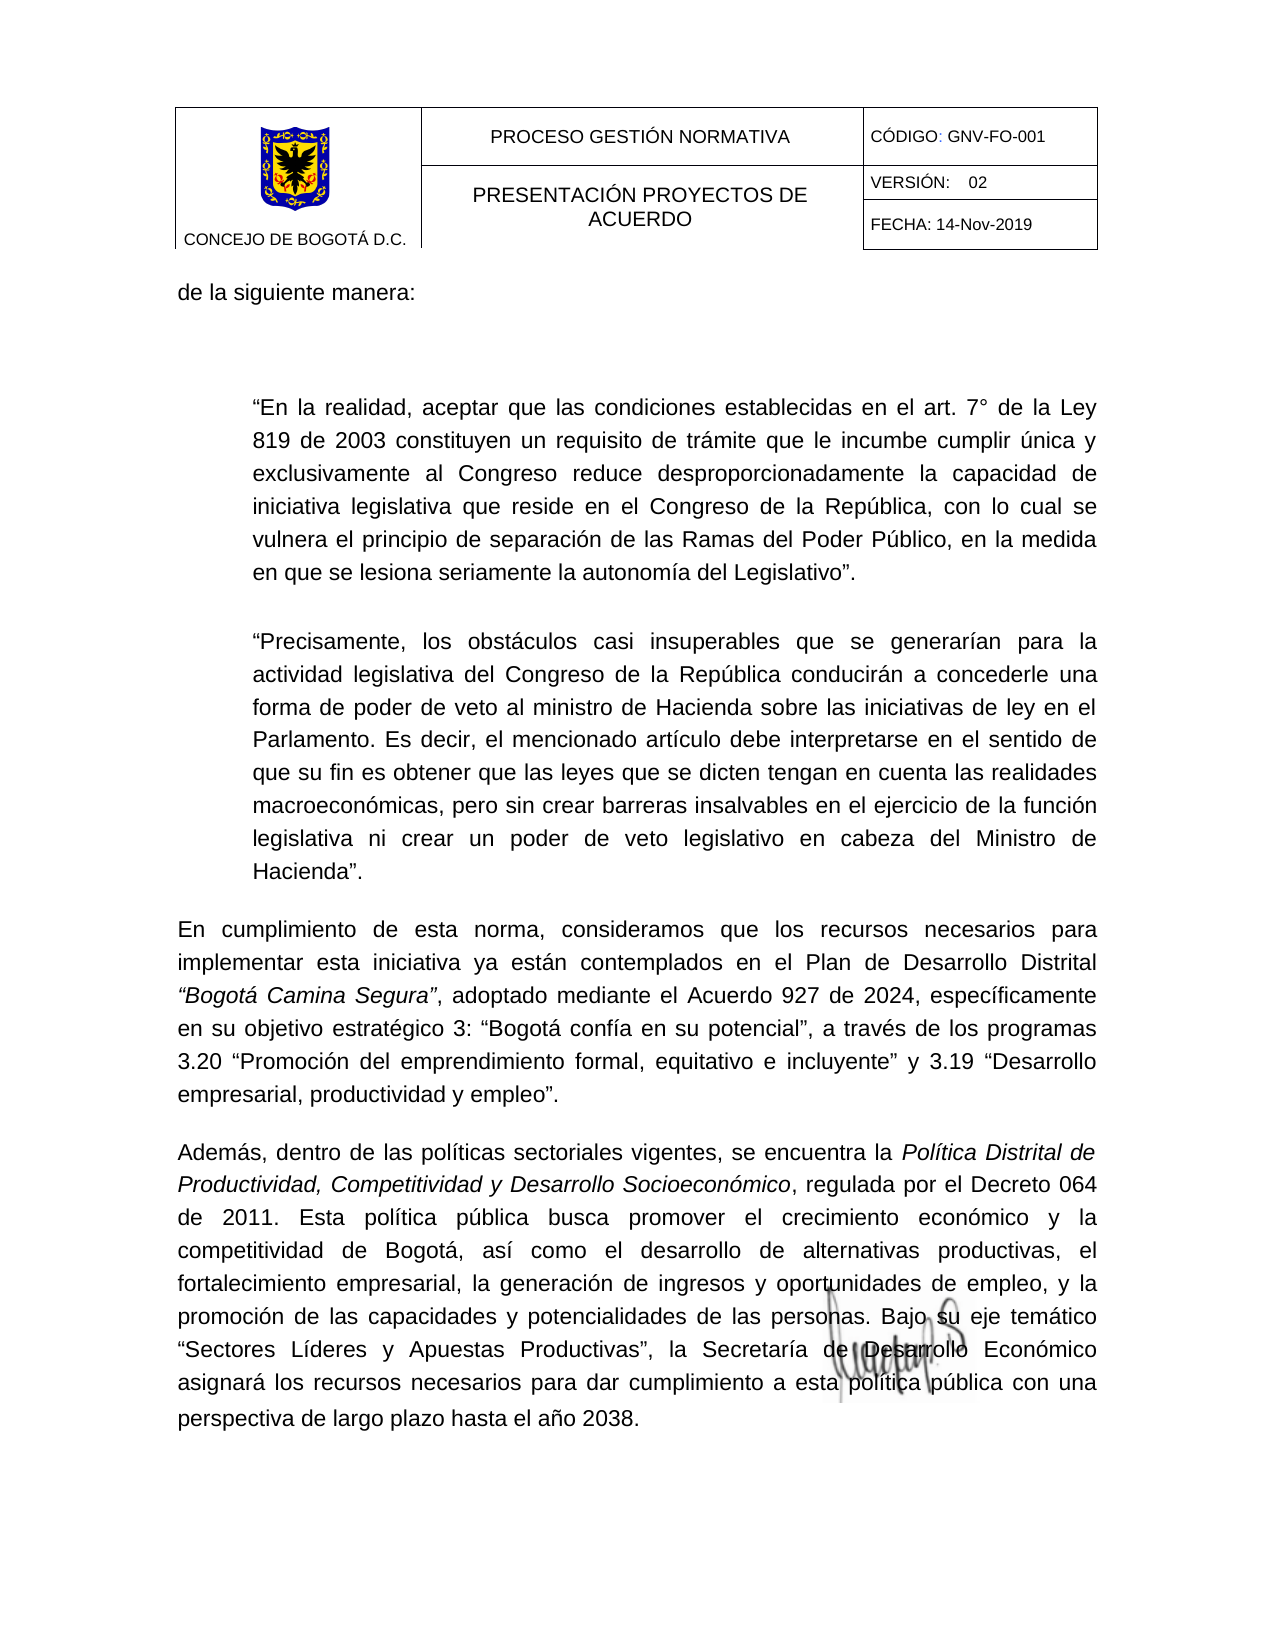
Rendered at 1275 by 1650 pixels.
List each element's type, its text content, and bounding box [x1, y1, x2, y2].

picture [260, 127, 330, 211]
text “Precisamente, los obstáculos casi insuperables que se generarían para la actividad legislativa del Congreso de la República conducirán a concederle una forma de poder de veto al ministro de Hacienda sobre las iniciativas de ley en el Parlamento. Es decir, el mencionado artículo debe interpretarse en el sentido de que su fin es obtener que las leyes que se dicten tengan en cuenta las realidades macroeconómicas, pero sin crear barreras insalvables en el ejercicio de la función legislativa ni crear un poder de veto legislativo en cabeza del Ministro de Hacienda”. [252, 628, 1098, 884]
text Además, dentro de las políticas sectoriales vigentes, se encuentra la Política Distrital de Productividad, Competitividad y Desarrollo Socioeconómico, regulada por el Decreto 064 de 2011. Esta política pública busca promover el crecimiento económico y la competitividad de Bogotá, así como el desarrollo de alternativas productivas, el fortalecimiento empresarial, la generación de ingresos y oportunidades de empleo, y la promoción de las capacidades y potencialidades de las personas. Bajo su eje temático “Sectores Líderes y Apuestas Productivas”, la Secretaría de Desarrollo Económico asignará los recursos necesarios para dar cumplimiento a esta política pública con una perspectiva de largo plazo hasta el año 2038. [177, 1138, 1098, 1431]
text En cumplimiento de esta norma, consideramos que los recursos necesarios para implementar esta iniciativa ya están contemplados en el Plan de Desarrollo Distrital “Bogotá Camina Segura”, adoptado mediante el Acuerdo 927 de 2024, específicamente en su objetivo estratégico 3: “Bogotá confía en su potencial”, a través de los programas 3.20 “Promoción del emprendimiento formal, equitativo e incluyente” y 3.19 “Desarrollo empresarial, productividad y empleo”. [177, 916, 1098, 1107]
text “En la realidad, aceptar que las condiciones establecidas en el art. 7° de la Ley 819 de 2003 constituyen un requisito de trámite que le incumbe cumplir única y exclusivamente al Congreso reduce desproporcionadamente la capacidad de iniciativa legislativa que reside en el Congreso de la República, con lo cual se vulnera el principio de separación de las Ramas del Poder Público, en la medida en que se lesiona seriamente la autonomía del Legislativo”. [252, 394, 1098, 585]
